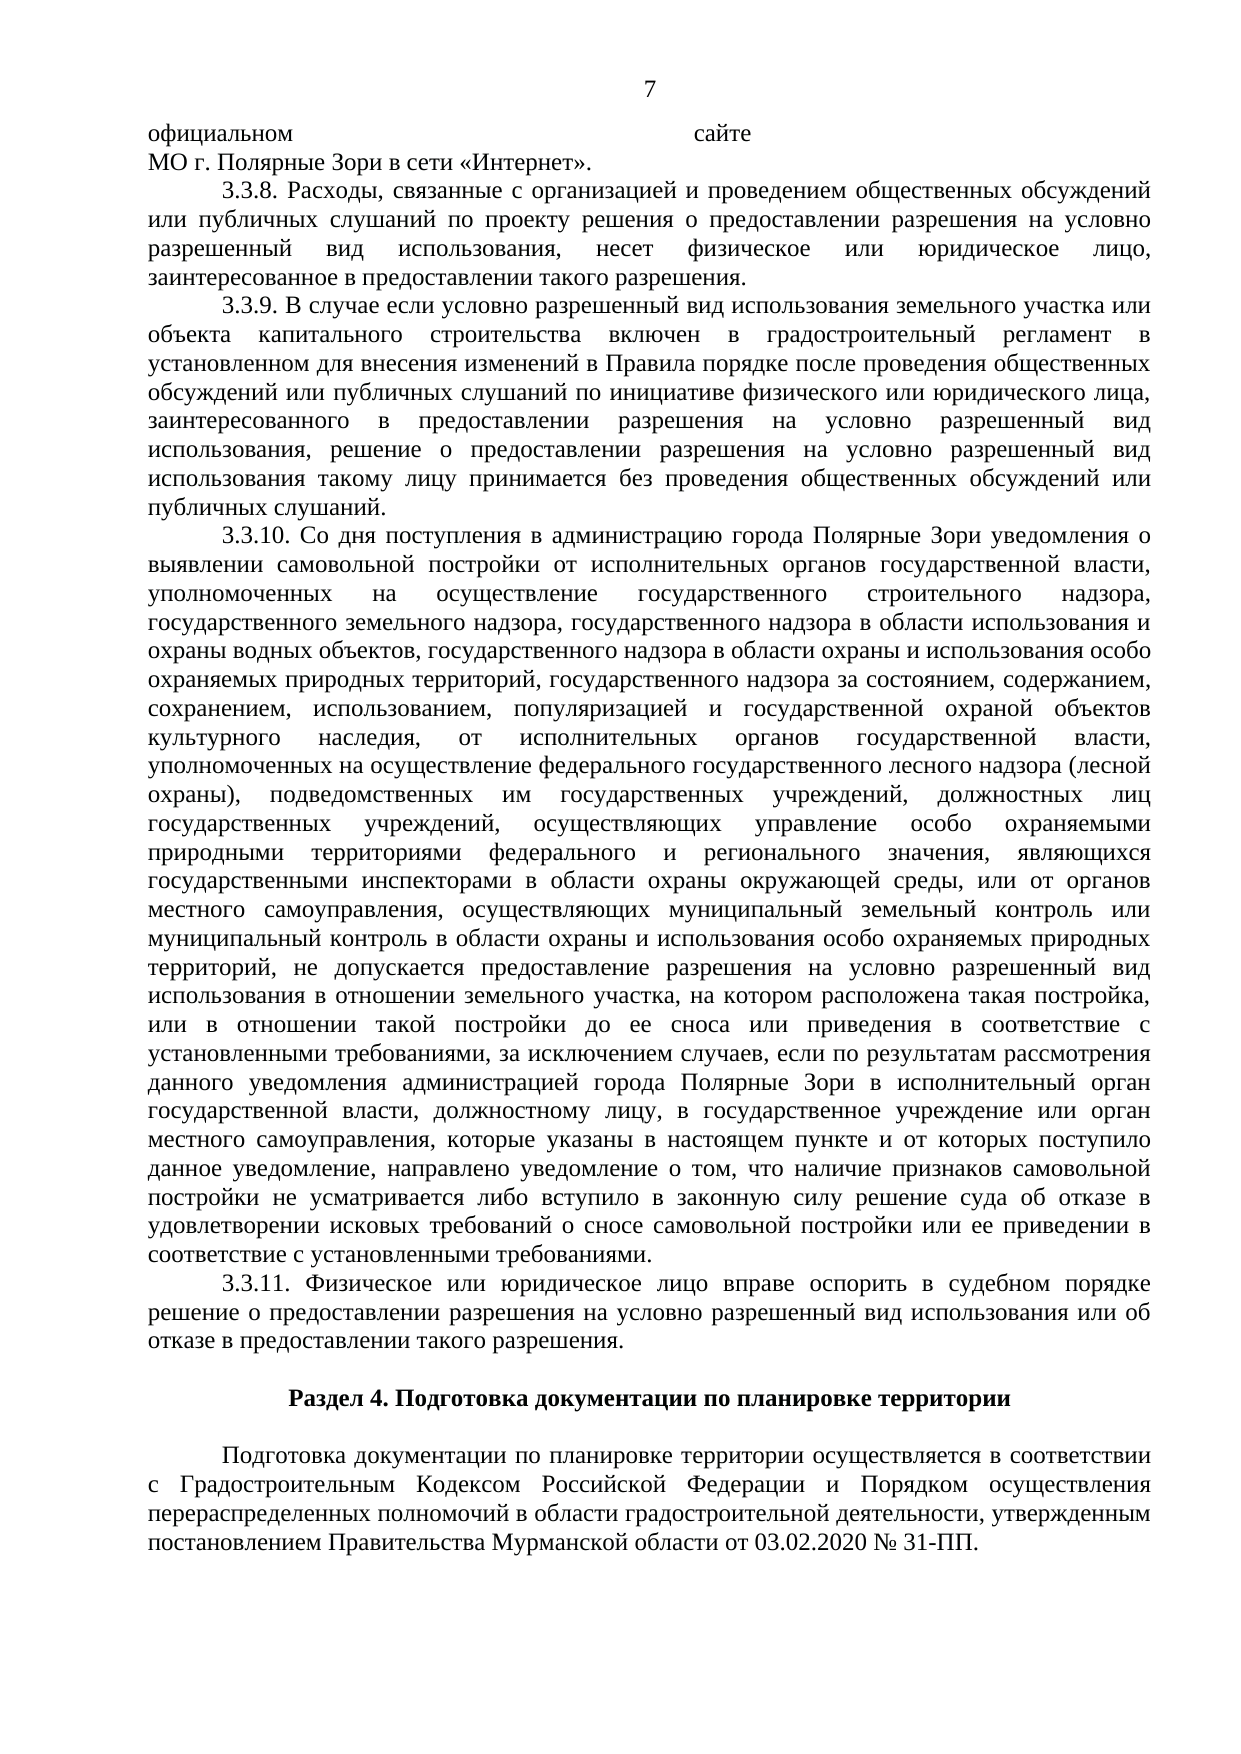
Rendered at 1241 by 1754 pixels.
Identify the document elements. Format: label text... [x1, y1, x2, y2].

text 3.3.9. В случае если условно разрешенный вид использования земельного участка или объекта капитального строительства включен в градостроительный регламент в установленном для внесения изменений в Правила порядке после проведения общественных обсуждений или публичных слушаний по инициативе физического или юридического лица, заинтересованного в предоставлении разрешения на условно разрешенный вид использования, решение о предоставлении разрешения на условно разрешенный вид использования такому лицу принимается без проведения общественных обсуждений или публичных слушаний. [148, 291, 1152, 521]
text Раздел 4. Подготовка документации по планировке территории [148, 1383, 1152, 1412]
text 3.3.10. Со дня поступления в администрацию города Полярные Зори уведомления о выявлении самовольной постройки от исполнительных органов государственной власти, уполномоченных на осуществление государственного строительного надзора, государственного земельного надзора, государственного надзора в области использования и охраны водных объектов, государственного надзора в области охраны и использования особо охраняемых природных территорий, государственного надзора за состоянием, содержанием, сохранением, использованием, популяризацией и государственной охраной объектов культурного наследия, от исполнительных органов государственной власти, уполномоченных на осуществление федерального государственного лесного надзора (лесной охраны), подведомственных им государственных учреждений, должностных лиц государственных учреждений, осуществляющих управление особо охраняемыми природными территориями федерального и регионального значения, являющихся государственными инспекторами в области охраны окружающей среды, или от органов местного самоуправления, осуществляющих муниципальный земельный контроль или муниципальный контроль в области охраны и использования особо охраняемых природных территорий, не допускается предоставление разрешения на условно разрешенный вид использования в отношении земельного участка, на котором расположена такая постройка, или в отношении такой постройки до ее сноса или приведения в соответствие с установленными требованиями, за исключением случаев, если по результатам рассмотрения данного уведомления администрацией города Полярные Зори в исполнительный орган государственной власти, должностному лицу, в государственное учреждение или орган местного самоуправления, которые указаны в настоящем пункте и от которых поступило данное уведомление, направлено уведомление о том, что наличие признаков самовольной постройки не усматривается либо вступило в законную силу решение суда об отказе в удовлетворении исковых требований о сносе самовольной постройки или ее приведении в соответствие с установленными требованиями. [148, 521, 1152, 1268]
text Подготовка документации по планировке территории осуществляется в соответствии с Градостроительным Кодексом Российской Федерации и Порядком осуществления перераспределенных полномочий в области градостроительной деятельности, утвержденным постановлением Правительства Мурманской области от 03.02.2020 № 31-ПП. [148, 1441, 1152, 1556]
text 3.3.8. Расходы, связанные с организацией и проведением общественных обсуждений или публичных слушаний по проекту решения о предоставлении разрешения на условно разрешенный вид использования, несет физическое или юридическое лицо, заинтересованное в предоставлении такого разрешения. [148, 176, 1152, 291]
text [148, 118, 1152, 176]
text 3.3.11. Физическое или юридическое лицо вправе оспорить в судебном порядке решение о предоставлении разрешения на условно разрешенный вид использования или об отказе в предоставлении такого разрешения. [148, 1268, 1152, 1354]
